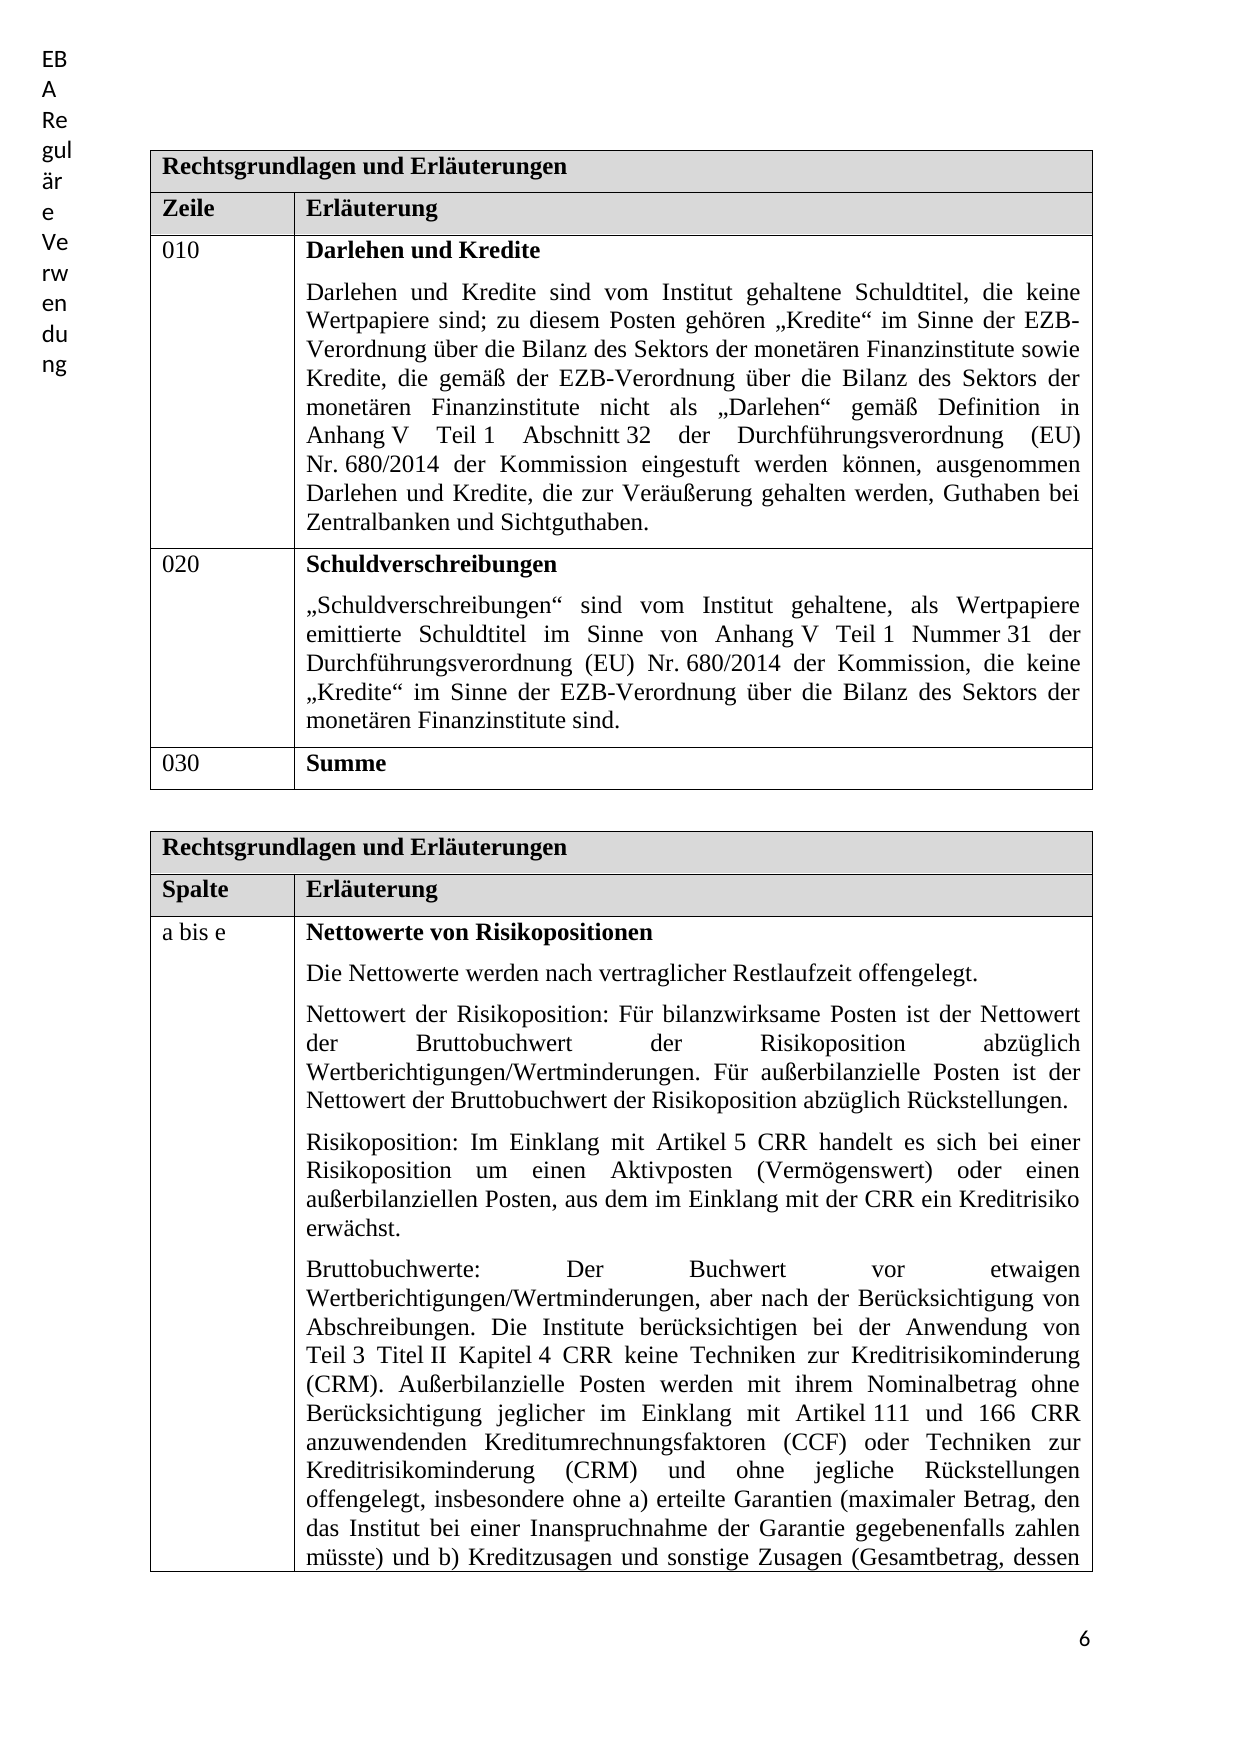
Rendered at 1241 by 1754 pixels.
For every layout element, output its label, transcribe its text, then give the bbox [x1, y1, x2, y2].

table_cell Erläuterung [295, 875, 1092, 916]
table_cell Erläuterung [295, 193, 1092, 234]
table_cell a bis e [151, 917, 294, 1571]
table_cell Summe [295, 748, 1092, 789]
table_cell Schuldverschreibungen „Schuldverschreibungen“ sind vom Institut gehaltene, als Wertpapiere emittierte Schuldtitel im Sinne von Anhang V Teil 1 Nummer 31 der Durchführungsverordnung (EU) Nr. 680/2014 der Kommission, die keine „Kredite“ im Sinne der EZB-Verordnung über die Bilanz des Sektors der monetären Finanzinstitute sind. [295, 549, 1092, 747]
table_header Rechtsgrundlagen und Erläuterungen [151, 151, 1092, 192]
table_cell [295, 917, 1092, 1571]
table_cell 030 [151, 748, 294, 789]
table_cell Darlehen und Kredite Darlehen und Kredite sind vom Institut gehaltene Schuldtitel, die keine Wertpapiere sind; zu diesem Posten gehören „Kredite“ im Sinne der EZB-Verordnung über die Bilanz des Sektors der monetären Finanzinstitute sowie Kredite, die gemäß der EZB-Verordnung über die Bilanz des Sektors der monetären Finanzinstitute nicht als „Darlehen“ gemäß Definition in Anhang V Teil 1 Abschnitt 32 der Durchführungsverordnung (EU) Nr. 680/2014 der Kommission eingestuft werden können, ausgenommen Darlehen und Kredite, die zur Veräußerung gehalten werden, Guthaben bei Zentralbanken und Sichtguthaben. [295, 236, 1092, 548]
table_cell 010 [151, 236, 294, 548]
table_cell Zeile [151, 193, 294, 234]
table_cell Spalte [151, 875, 294, 916]
table_cell 020 [151, 549, 294, 747]
table_header Rechtsgrundlagen und Erläuterungen [151, 832, 1092, 873]
